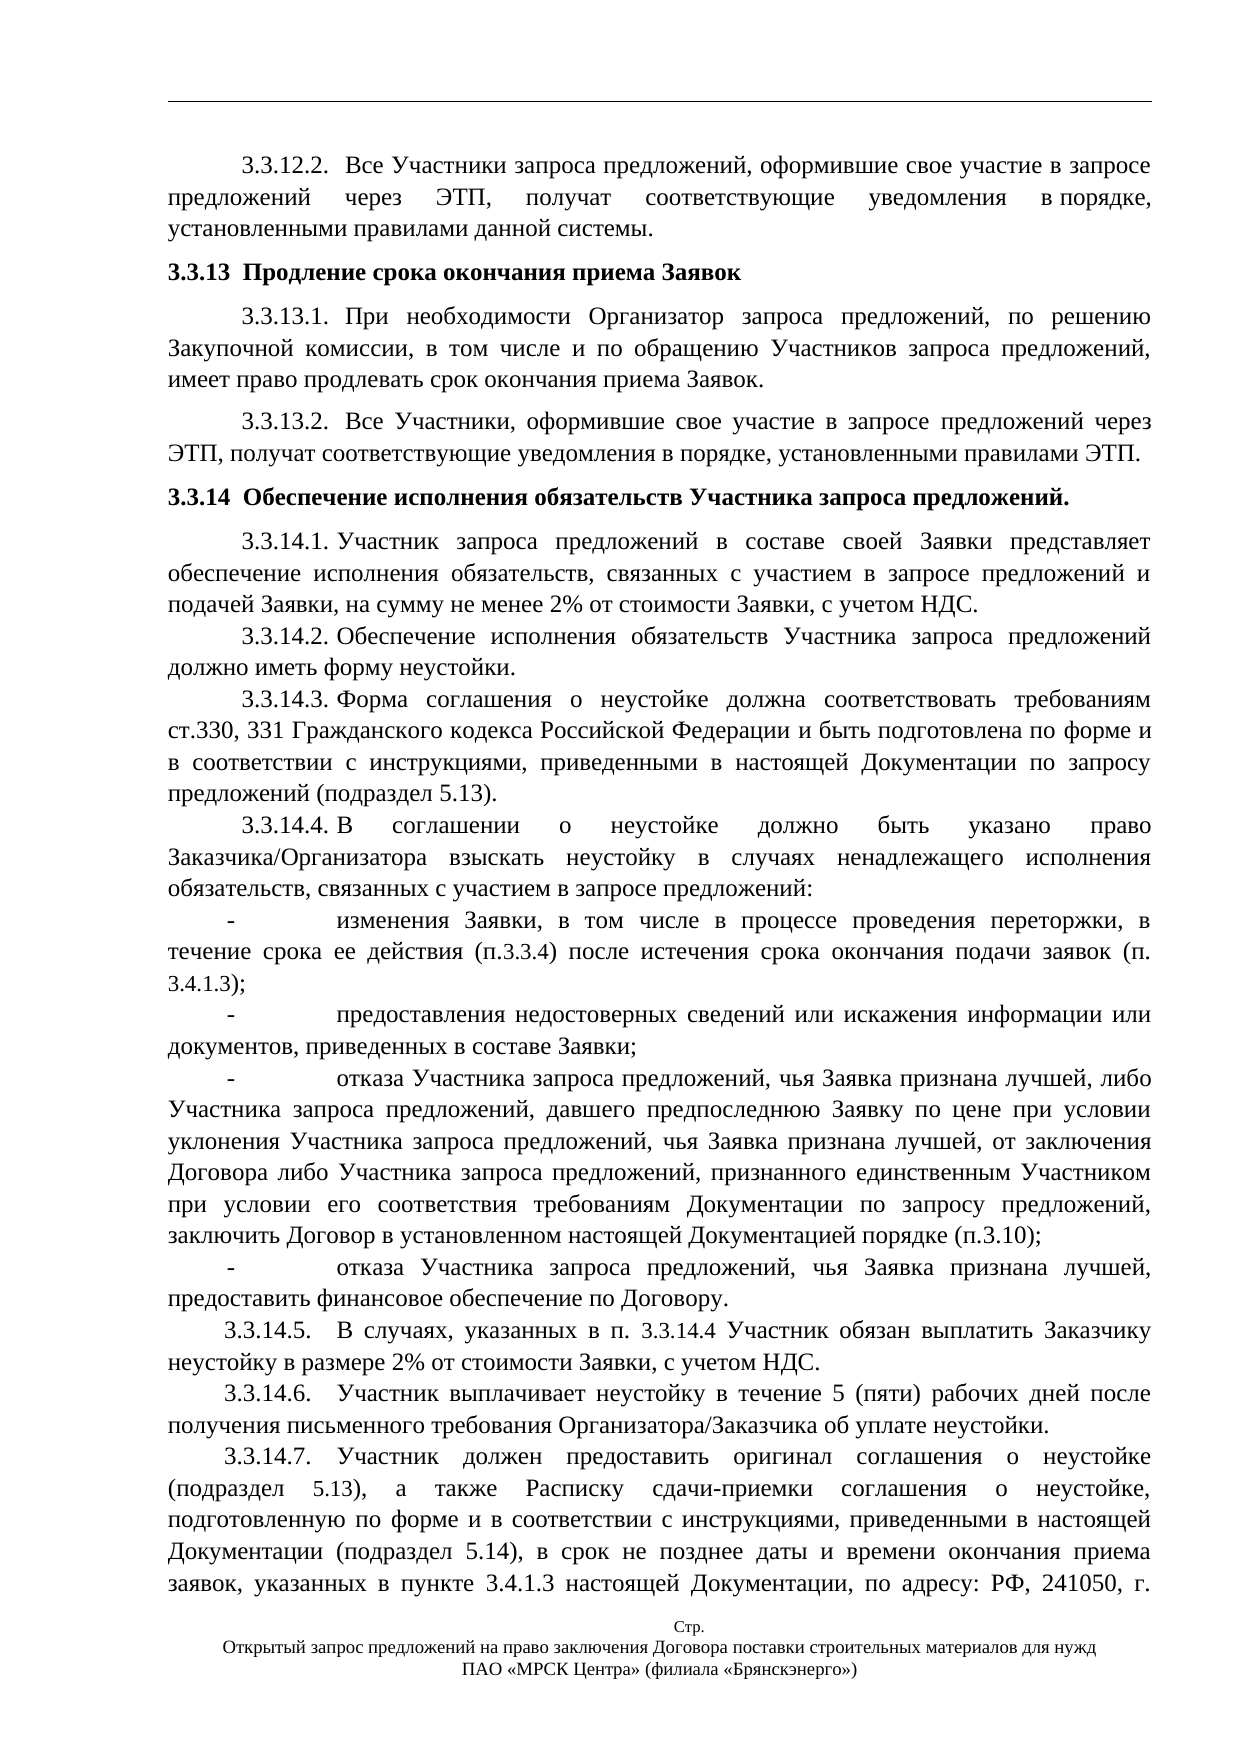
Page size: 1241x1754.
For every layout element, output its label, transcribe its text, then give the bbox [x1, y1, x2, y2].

list Все Участники, оформившие свое участие в запросе предложений через ЭТП, получат соответствующие уведомления в порядке, установленными правилами ЭТП. [168, 406, 1152, 467]
list Все Участники запроса предложений, оформившие свое участие в запросе предложений через ЭТП, получат соответствующие уведомления в порядке, установленными правилами данной системы. [168, 150, 1152, 242]
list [168, 1441, 1152, 1596]
list отказа Участника запроса предложений, чья Заявка признана лучшей, либо Участника запроса предложений, давшего предпоследнюю Заявку по цене при условии уклонения Участника запроса предложений, чья Заявка признана лучшей, от заключения Договора либо Участника запроса предложений, признанного единственным Участником при условии его соответствия требованиям Документации по запросу предложений, заключить Договор в установленном настоящей Документацией порядке (п.3.10); [168, 1063, 1152, 1249]
list В случаях, указанных в п. 3.3.14.4 Участник обязан выплатить Заказчику неустойку в размере 2% от стоимости Заявки, с учетом НДС. [168, 1315, 1152, 1375]
list предоставления недостоверных сведений или искажения информации или документов, приведенных в составе Заявки; [168, 999, 1152, 1060]
subtitle Продление срока окончания приема Заявок [168, 257, 1152, 286]
list Участник выплачивает неустойку в течение 5 (пяти) рабочих дней после получения письменного требования Организатора/Заказчика об уплате неустойки. [168, 1378, 1152, 1438]
list В соглашении о неустойке должно быть указано право Заказчика/Организатора взыскать неустойку в случаях ненадлежащего исполнения обязательств, связанных с участием в запросе предложений: [168, 810, 1152, 902]
subtitle Обеспечение исполнения обязательств Участника запроса предложений. [168, 482, 1152, 511]
list Обеспечение исполнения обязательств Участника запроса предложений должно иметь форму неустойки. [168, 621, 1152, 681]
list Участник запроса предложений в составе своей Заявки представляет обеспечение исполнения обязательств, связанных с участием в запросе предложений и подачей Заявки, на сумму не менее 2% от стоимости Заявки, с учетом НДС. [168, 526, 1152, 618]
list изменения Заявки, в том числе в процессе проведения переторжки, в течение срока ее действия (п.3.3.4) после истечения срока окончания подачи заявок (п. 3.4.1.3); [168, 905, 1152, 997]
list При необходимости Организатор запроса предложений, по решению Закупочной комиссии, в том числе и по обращению Участников запроса предложений, имеет право продлевать срок окончания приема Заявок. [168, 301, 1152, 393]
list Форма соглашения о неустойке должна соответствовать требованиям ст.330, 331 Гражданского кодекса Российской Федерации и быть подготовлена по форме и в соответствии с инструкциями, приведенными в настоящей Документации по запросу предложений (подраздел 5.13). [168, 684, 1152, 807]
list отказа Участника запроса предложений, чья Заявка признана лучшей, предоставить финансовое обеспечение по Договору. [168, 1252, 1152, 1312]
